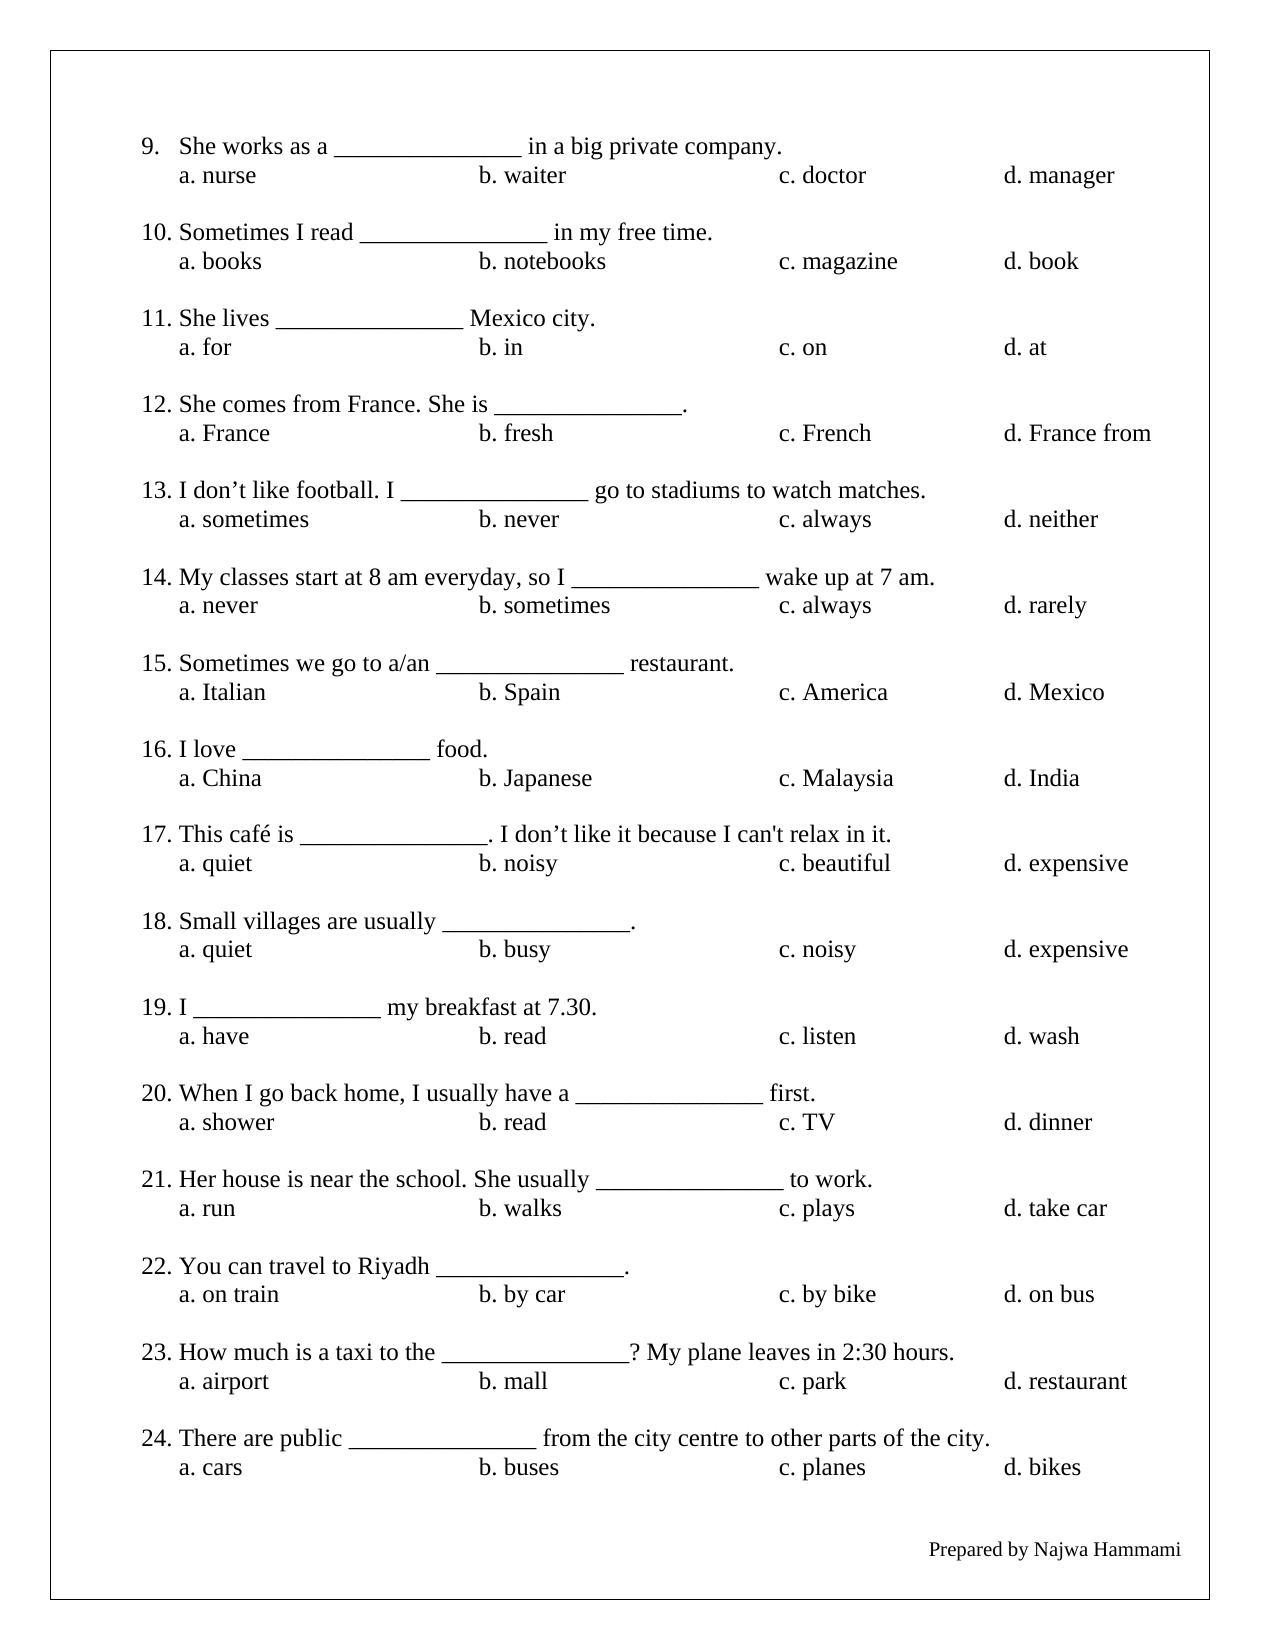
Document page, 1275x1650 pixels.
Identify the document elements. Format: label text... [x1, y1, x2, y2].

list She works as a _______________ in a big private company. [141, 131, 1181, 160]
list My classes start at 8 am everyday, so I _______________ wake up at 7 am. [141, 562, 1181, 590]
list a. Italian b. Spain c. America d. Mexico [178, 677, 1181, 705]
list How much is a taxi to the _______________? My plane leaves in 2:30 hours. [141, 1337, 1181, 1366]
list There are public _______________ from the city centre to other parts of the city. [141, 1423, 1181, 1452]
list You can travel to Riyadh _______________. [141, 1251, 1181, 1279]
list a. never b. sometimes c. always d. rarely [178, 590, 1181, 619]
list Her house is near the school. She usually _______________ to work. [141, 1164, 1181, 1193]
list a. books b. notebooks c. magazine d. book [178, 246, 1181, 275]
list a. France b. fresh c. French d. France from [178, 418, 1181, 447]
list She lives _______________ Mexico city. [141, 303, 1181, 332]
list a. shower b. read c. TV d. dinner [178, 1107, 1181, 1136]
list When I go back home, I usually have a _______________ first. [141, 1078, 1181, 1107]
list She comes from France. She is _______________. [141, 389, 1181, 418]
list I _______________ my breakfast at 7.30. [141, 992, 1181, 1021]
list a. run b. walks c. plays d. take car [178, 1193, 1181, 1222]
text a. for b. in c. on d. at [103, 332, 1181, 361]
list a. China b. Japanese c. Malaysia d. India [178, 763, 1181, 792]
text a. nurse b. waiter c. doctor d. manager [141, 160, 1181, 188]
list a. on train b. by car c. by bike d. on bus [178, 1279, 1181, 1308]
list a. have b. read c. listen d. wash [178, 1021, 1181, 1049]
list a. quiet b. noisy c. beautiful d. expensive [178, 848, 1181, 877]
list a. quiet b. busy c. noisy d. expensive [178, 934, 1181, 963]
list a. sometimes b. never c. always d. neither [178, 504, 1181, 533]
list Small villages are usually _______________. [141, 906, 1181, 934]
list Sometimes I read _______________ in my free time. [141, 217, 1181, 246]
list I love _______________ food. [141, 734, 1181, 763]
list Sometimes we go to a/an _______________ restaurant. [141, 648, 1181, 677]
list a. cars b. buses c. planes d. bikes [178, 1452, 1181, 1481]
list I don’t like football. I _______________ go to stadiums to watch matches. [141, 475, 1181, 504]
list This café is _______________. I don’t like it because I can't relax in it. [141, 819, 1181, 848]
list a. airport b. mall c. park d. restaurant [178, 1366, 1181, 1394]
